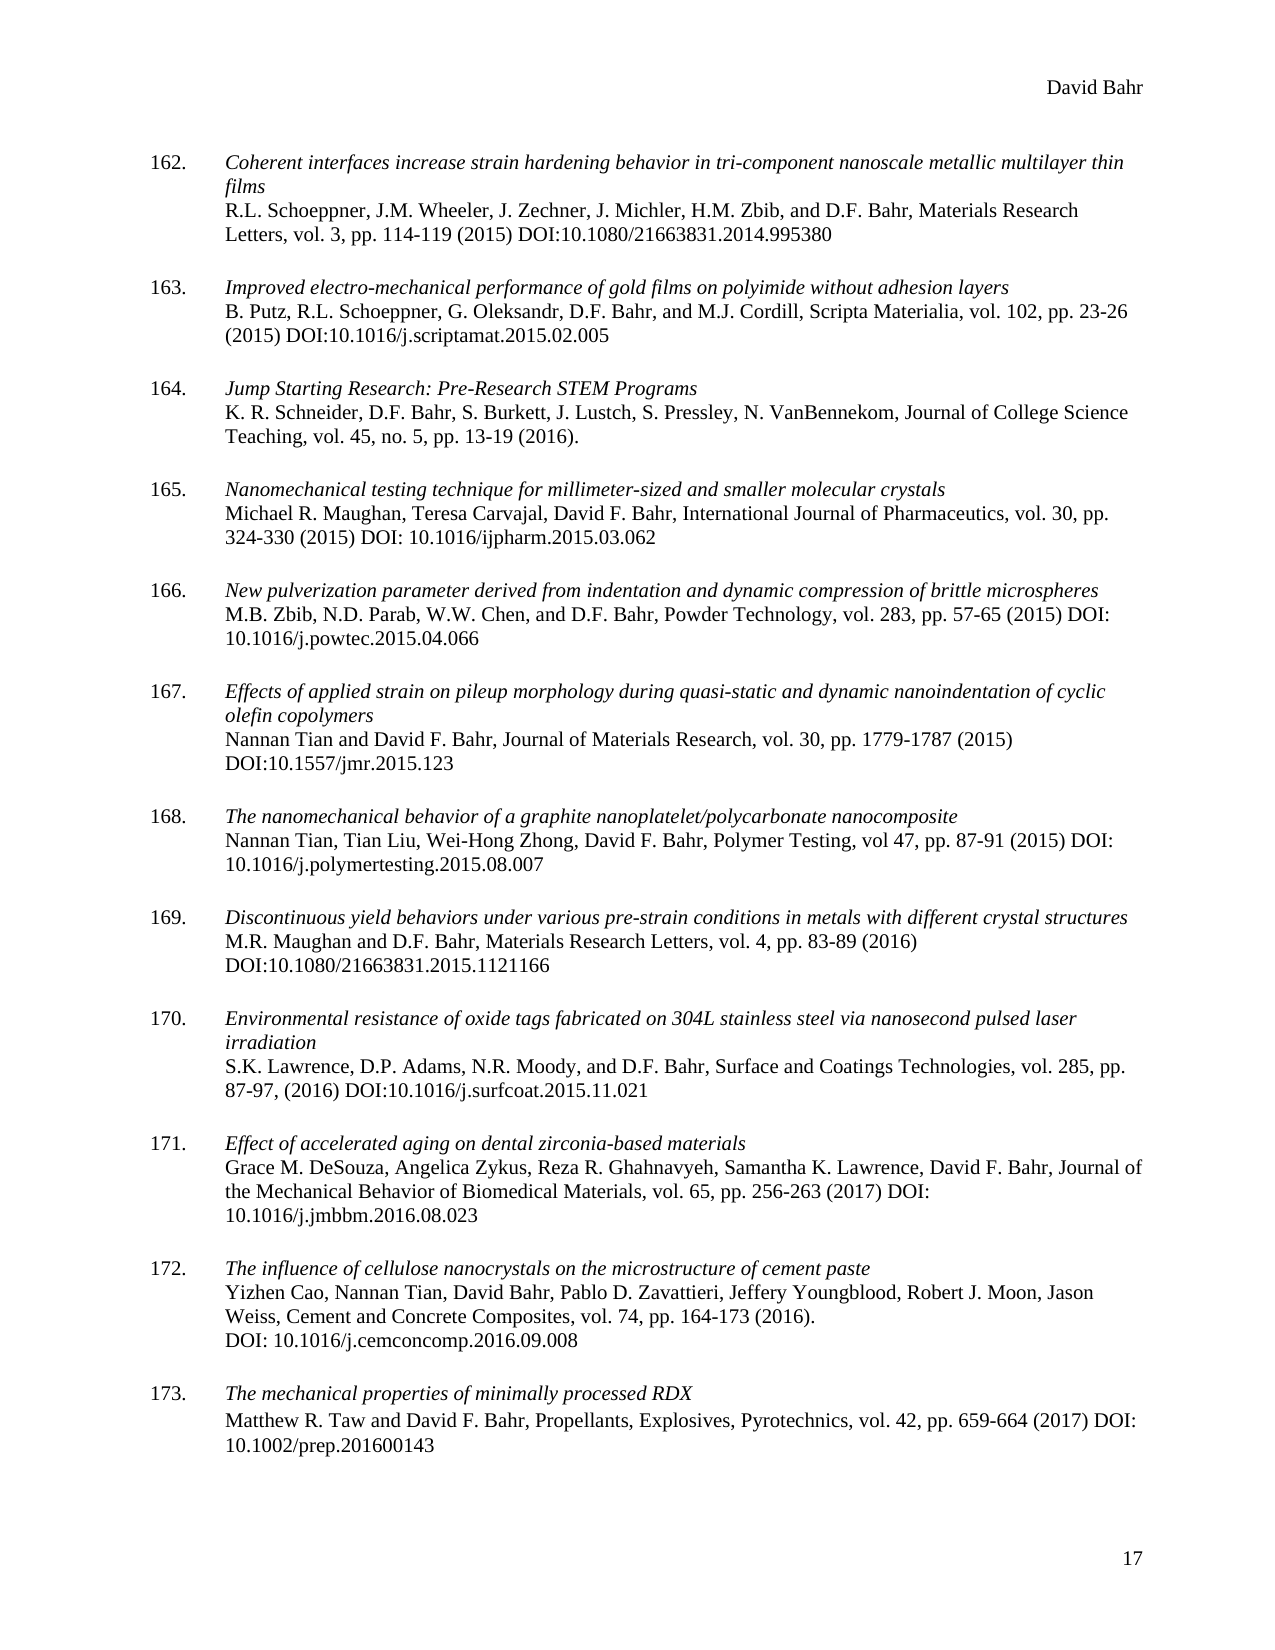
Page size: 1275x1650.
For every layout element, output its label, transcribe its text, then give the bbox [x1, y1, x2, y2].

list The influence of cellulose nanocrystals on the microstructure of cement paste Yizhen Cao, Nannan Tian, David Bahr, Pablo D. Zavattieri, Jeffery Youngblood, Robert J. Moon, Jason Weiss, Cement and Concrete Composites, vol. 74, pp. 164-173 (2016). DOI: 10.1016/j.cemconcomp.2016.09.008 [150, 1256, 1143, 1381]
list The mechanical properties of minimally processed RDX Matthew R. Taw and David F. Bahr, Propellants, Explosives, Pyrotechnics, vol. 42, pp. 659-664 (2017) DOI: 10.1002/prep.201600143 [150, 1381, 1143, 1486]
list Improved electro-mechanical performance of gold films on polyimide without adhesion layers B. Putz, R.L. Schoeppner, G. Oleksandr, D.F. Bahr, and M.J. Cordill, Scripta Materialia, vol. 102, pp. 23-26 (2015) DOI:10.1016/j.scriptamat.2015.02.005 [150, 275, 1143, 376]
list Jump Starting Research: Pre-Research STEM Programs K. R. Schneider, D.F. Bahr, S. Burkett, J. Lustch, S. Pressley, N. VanBennekom, Journal of College Science Teaching, vol. 45, no. 5, pp. 13-19 (2016). [150, 376, 1143, 477]
list Discontinuous yield behaviors under various pre-strain conditions in metals with different crystal structures M.R. Maughan and D.F. Bahr, Materials Research Letters, vol. 4, pp. 83-89 (2016) DOI:10.1080/21663831.2015.1121166 [150, 905, 1143, 1006]
list Coherent interfaces increase strain hardening behavior in tri-component nanoscale metallic multilayer thin films R.L. Schoeppner, J.M. Wheeler, J. Zechner, J. Michler, H.M. Zbib, and D.F. Bahr, Materials Research Letters, vol. 3, pp. 114-119 (2015) DOI:10.1080/21663831.2014.995380 [150, 150, 1143, 275]
list New pulverization parameter derived from indentation and dynamic compression of brittle microspheres M.B. Zbib, N.D. Parab, W.W. Chen, and D.F. Bahr, Powder Technology, vol. 283, pp. 57-65 (2015) DOI: 10.1016/j.powtec.2015.04.066 [150, 578, 1143, 679]
list Environmental resistance of oxide tags fabricated on 304L stainless steel via nanosecond pulsed laser irradiation S.K. Lawrence, D.P. Adams, N.R. Moody, and D.F. Bahr, Surface and Coatings Technologies, vol. 285, pp. 87-97, (2016) DOI:10.1016/j.surfcoat.2015.11.021 [150, 1006, 1143, 1131]
list Nanomechanical testing technique for millimeter-sized and smaller molecular crystals Michael R. Maughan, Teresa Carvajal, David F. Bahr, International Journal of Pharmaceutics, vol. 30, pp. 324-330 (2015) DOI: 10.1016/ijpharm.2015.03.062 [150, 477, 1143, 578]
list The nanomechanical behavior of a graphite nanoplatelet/polycarbonate nanocomposite Nannan Tian, Tian Liu, Wei-Hong Zhong, David F. Bahr, Polymer Testing, vol 47, pp. 87-91 (2015) DOI: 10.1016/j.polymertesting.2015.08.007 [150, 804, 1143, 905]
list Effects of applied strain on pileup morphology during quasi-static and dynamic nanoindentation of cyclic olefin copolymers Nannan Tian and David F. Bahr, Journal of Materials Research, vol. 30, pp. 1779-1787 (2015) DOI:10.1557/jmr.2015.123 [150, 679, 1143, 804]
list Effect of accelerated aging on dental zirconia-based materials Grace M. DeSouza, Angelica Zykus, Reza R. Ghahnavyeh, Samantha K. Lawrence, David F. Bahr, Journal of the Mechanical Behavior of Biomedical Materials, vol. 65, pp. 256-263 (2017) DOI: 10.1016/j.jmbbm.2016.08.023 [150, 1131, 1143, 1256]
